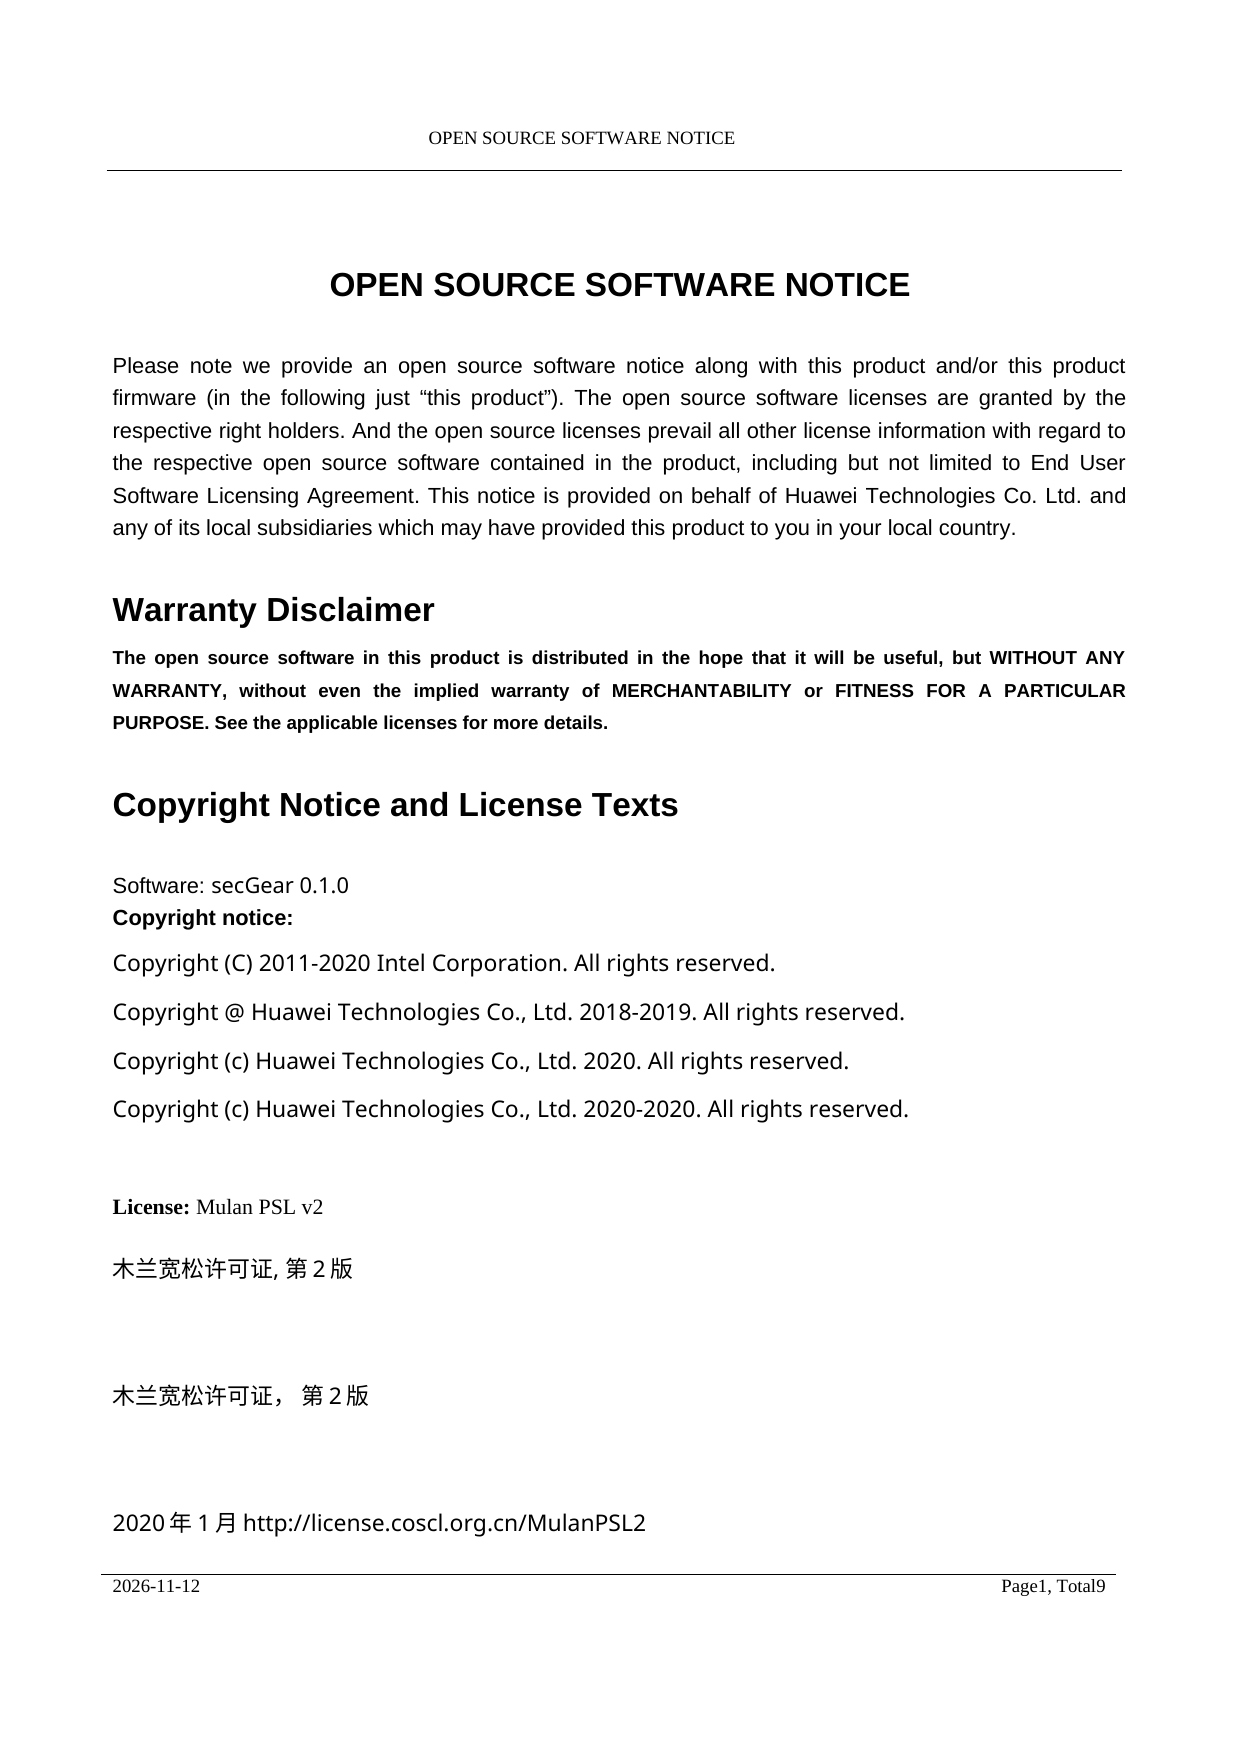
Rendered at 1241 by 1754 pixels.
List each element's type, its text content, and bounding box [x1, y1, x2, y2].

text License: Mulan PSL v2 [112, 1190, 1128, 1223]
text The open source software in this product is distributed in the hope that it will be useful, but WITHOUT ANY WARRANTY, without even the implied warranty of MERCHANTABILITY or FITNESS FOR A PARTICULAR PURPOSE. See the applicable licenses for more details. [112, 641, 1128, 739]
text Warranty Disclaimer [112, 576, 1128, 641]
text 木兰宽松许可证, 第2版 [112, 1235, 1128, 1300]
text Software: secGear 0.1.0 [112, 869, 1128, 901]
text 2020年1月 http://license.coscl.org.cn/MulanPSL2 [112, 1489, 1128, 1554]
text ﻿Copyright (C) 2011-2020 Intel Corporation. All rights reserved. Copyright @ Huawei Technologies Co., Ltd. 2018-2019. All rights reserved. Copyright (c) Huawei Technologies Co., Ltd. 2020. All rights reserved. Copyright (c) Huawei Technologies Co., Ltd. 2020-2020. All rights reserved. [112, 947, 1128, 1174]
text Please note we provide an open source software notice along with this product and/or this product firmware (in the following just “this product”). The open source software licenses are granted by the respective right holders. And the open source licenses prevail all other license information with regard to the respective open source software contained in the product, including but not limited to End User Software Licensing Agreement. This notice is provided on behalf of Huawei Technologies Co. Ltd. and any of its local subsidiaries which may have provided this product to you in your local country. [112, 349, 1128, 544]
text Copyright notice: [112, 901, 1128, 934]
text Copyright Notice and License Texts [112, 771, 1128, 836]
text OPEN SOURCE SOFTWARE NOTICE [112, 251, 1128, 316]
text 木兰宽松许可证， 第2版 [112, 1362, 1128, 1427]
